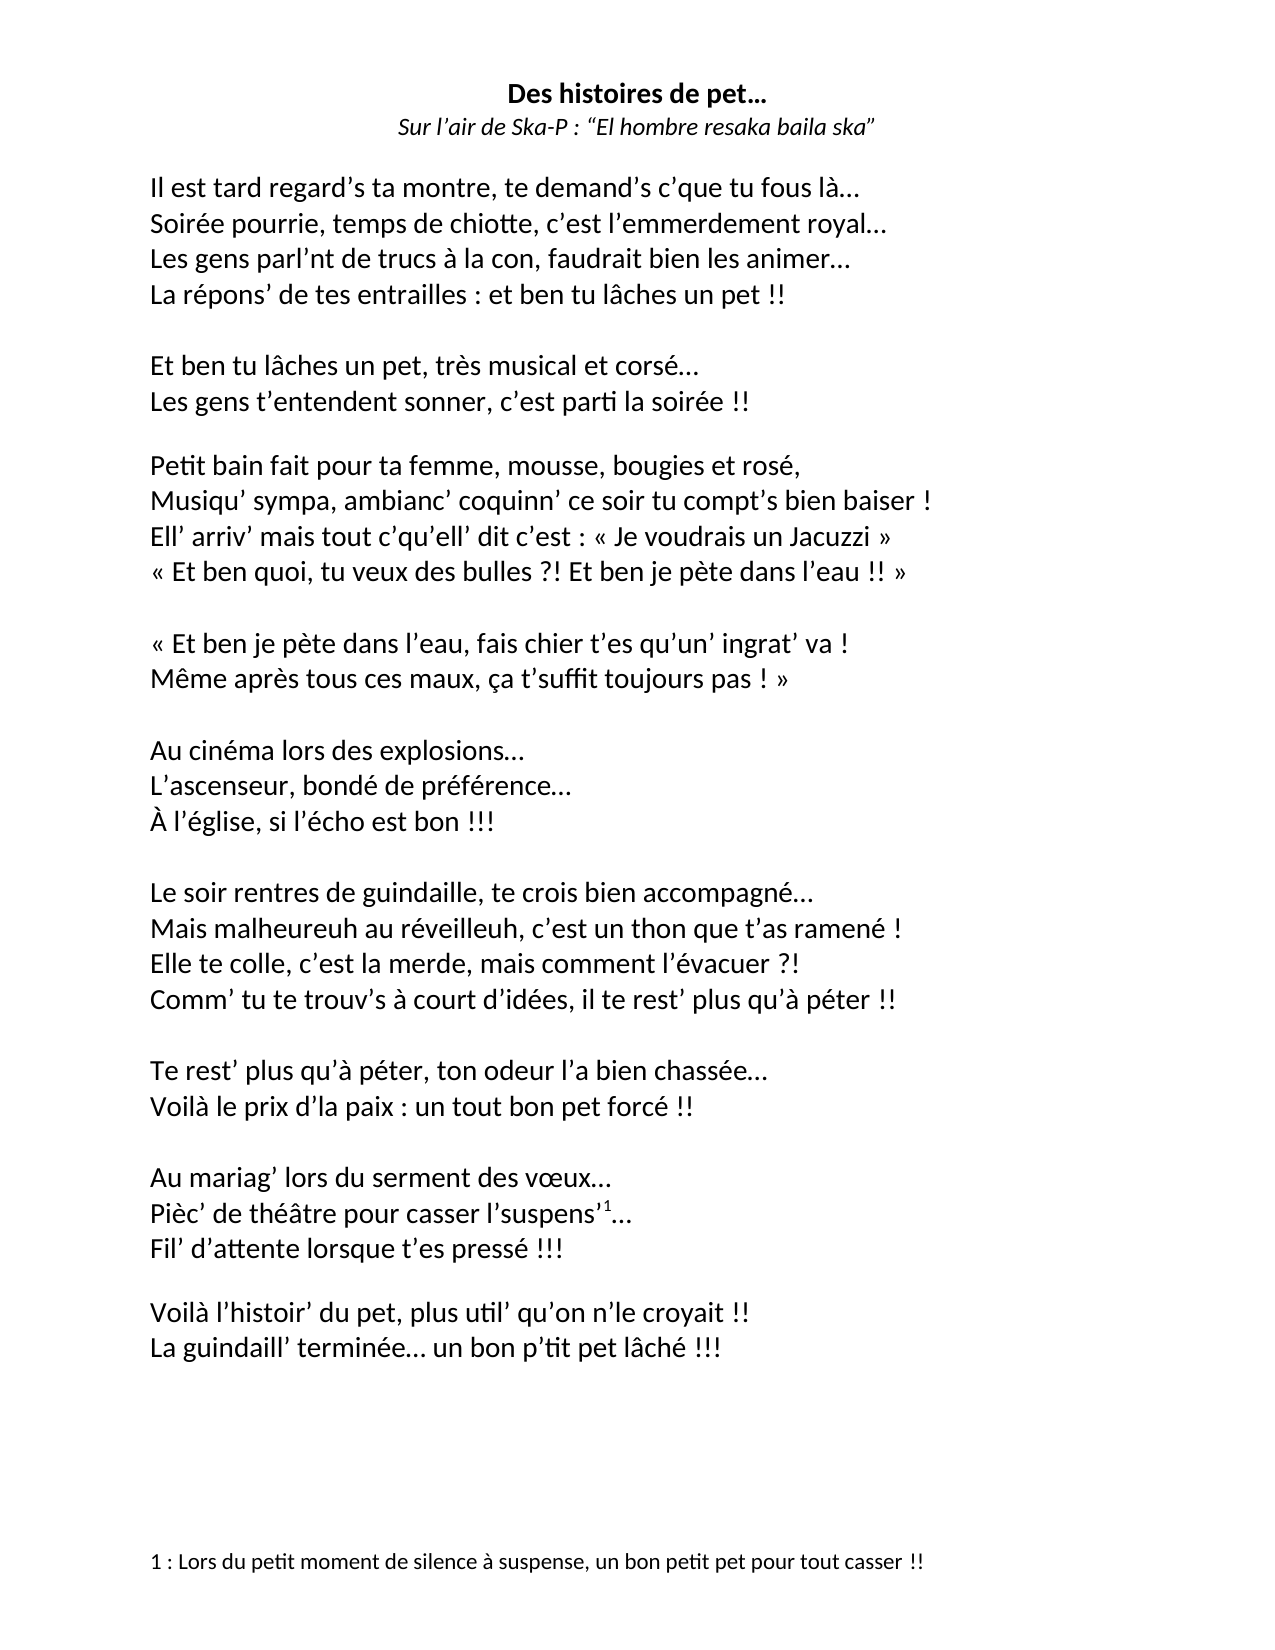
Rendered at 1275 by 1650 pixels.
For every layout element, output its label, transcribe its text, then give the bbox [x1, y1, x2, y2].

text « Et ben je pète dans l’eau, fais chier t’es qu’un’ ingrat’ va ! [150, 625, 1125, 660]
text Te rest’ plus qu’à péter, ton odeur l’a bien chassée… [150, 1052, 1125, 1088]
text « Et ben quoi, tu veux des bulles ?! Et ben je pète dans l’eau !! » [150, 553, 1125, 589]
text Même après tous ces maux, ça t’suffit toujours pas ! » [150, 660, 1125, 696]
text La guindaill’ terminée… un bon p’tit pet lâché !!! [150, 1329, 1125, 1365]
text Petit bain fait pour ta femme, mousse, bougies et rosé, [150, 447, 1125, 482]
text La répons’ de tes entrailles : et ben tu lâches un pet !! [150, 276, 1125, 312]
text Pièc’ de théâtre pour casser l’suspens’1… [150, 1195, 1125, 1230]
text Il est tard regard’s ta montre, te demand’s c’que tu fous là… [150, 169, 1125, 205]
text Voilà le prix d’la paix : un tout bon pet forcé !! [150, 1088, 1125, 1123]
text Et ben tu lâches un pet, très musical et corsé… [150, 347, 1125, 383]
text Musiqu’ sympa, ambianc’ coquinn’ ce soir tu compt’s bien baiser ! [150, 482, 1125, 518]
text Ell’ arriv’ mais tout c’qu’ell’ dit c’est : « Je voudrais un Jacuzzi » [150, 518, 1125, 553]
text Les gens parl’nt de trucs à la con, faudrait bien les animer… [150, 240, 1125, 276]
text Mais malheureuh au réveilleuh, c’est un thon que t’as ramené ! [150, 910, 1125, 945]
text Au cinéma lors des explosions… [150, 732, 1125, 767]
text À l’église, si l’écho est bon !!! [150, 803, 1125, 838]
text Voilà l’histoir’ du pet, plus util’ qu’on n’le croyait !! [150, 1294, 1125, 1329]
text Le soir rentres de guindaille, te crois bien accompagné… [150, 874, 1125, 910]
text L’ascenseur, bondé de préférence… [150, 767, 1125, 803]
text Comm’ tu te trouv’s à court d’idées, il te rest’ plus qu’à péter !! [150, 981, 1125, 1017]
text Soirée pourrie, temps de chiotte, c’est l’emmerdement royal… [150, 205, 1125, 240]
text Au mariag’ lors du serment des vœux… [150, 1159, 1125, 1195]
text Les gens t’entendent sonner, c’est parti la soirée !! [150, 383, 1125, 447]
text Elle te colle, c’est la merde, mais comment l’évacuer ?! [150, 945, 1125, 981]
text Fil’ d’attente lorsque t’es pressé !!! [150, 1230, 1125, 1266]
